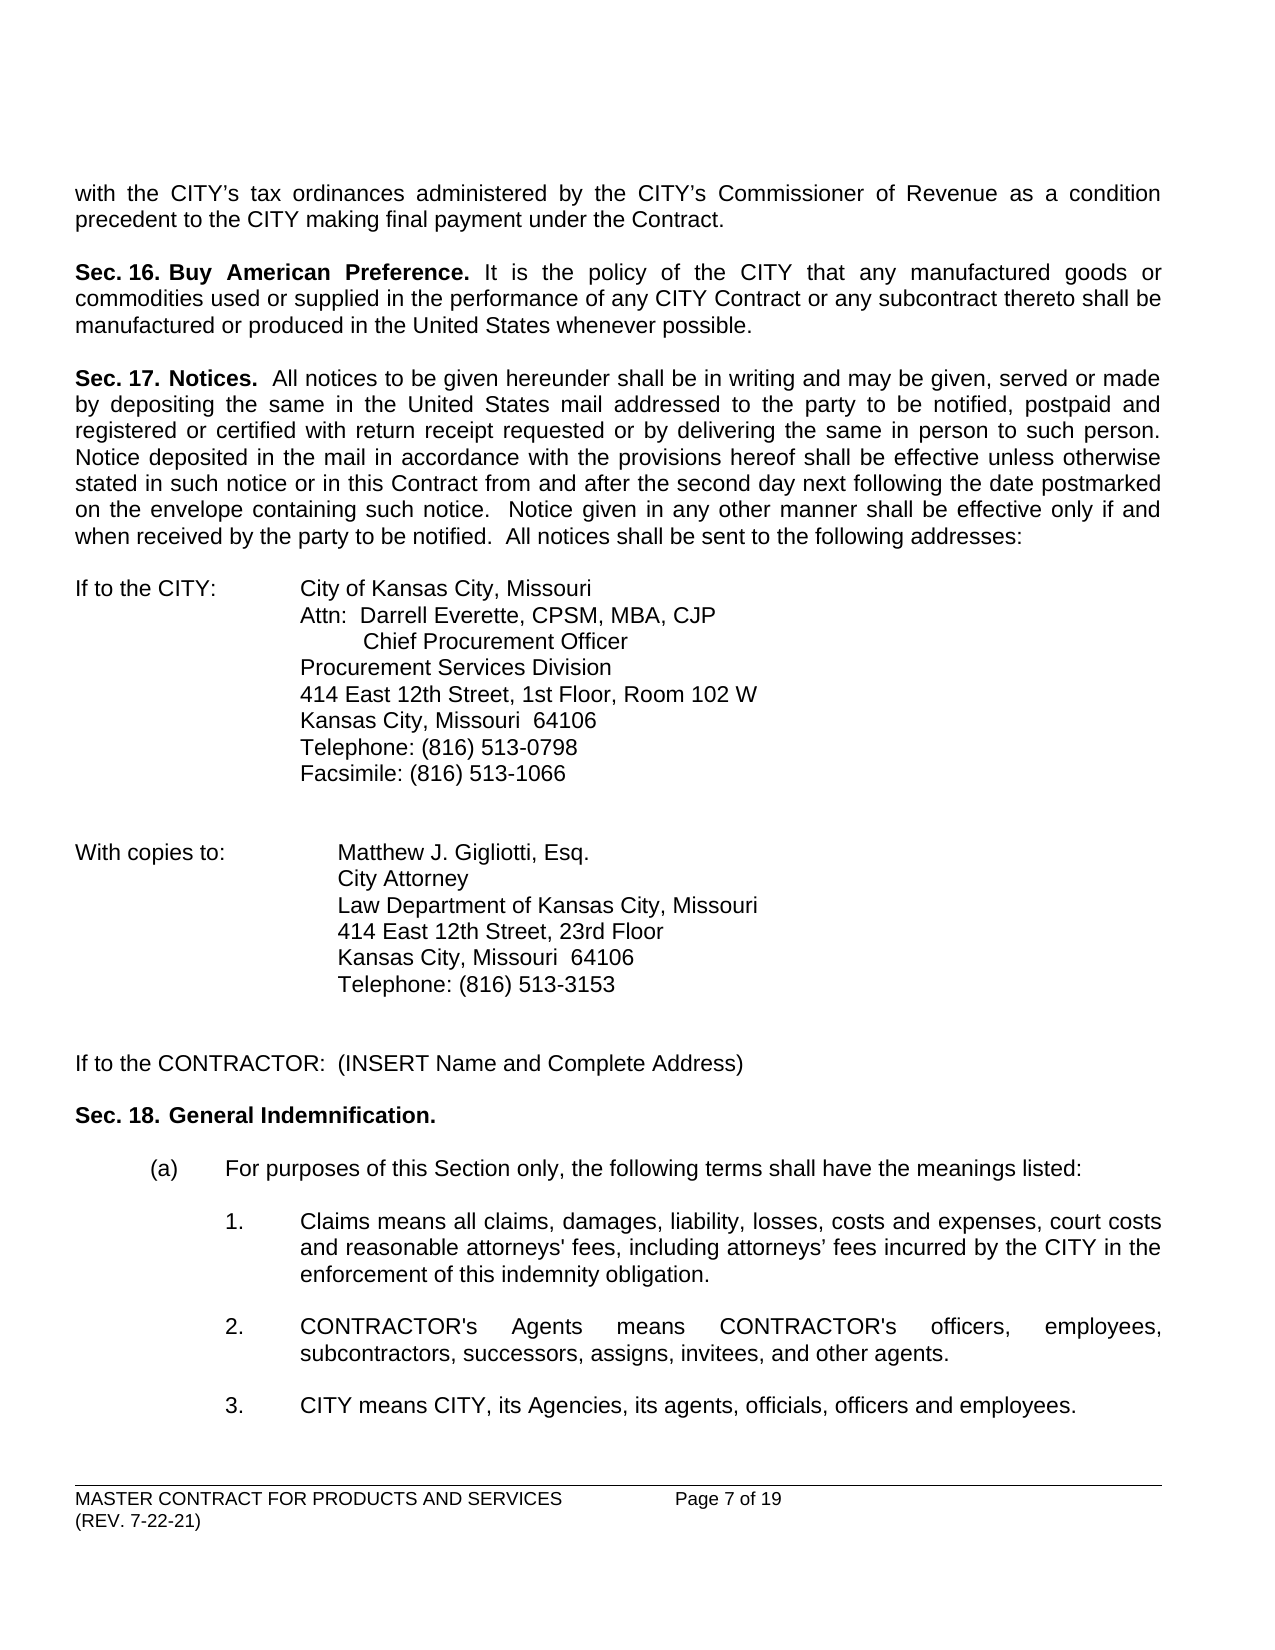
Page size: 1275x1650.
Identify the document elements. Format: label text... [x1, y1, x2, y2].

text Sec. 16. Buy American Preference. It is the policy of the CITY that any manufactured goods or commodities used or supplied in the performance of any CITY Contract or any subcontract thereto shall be manufactured or produced in the United States whenever possible. [75, 259, 1162, 338]
text 414 East 12th Street, 23rd Floor [337, 918, 1162, 944]
text Sec. 18. General Indemnification. [75, 1102, 1162, 1129]
text Sec. 17. Notices. All notices to be given hereunder shall be in writing and may be given, served or made by depositing the same in the United States mail addressed to the party to be notified, postpaid and registered or certified with return receipt requested or by delivering the same in person to such person. Notice deposited in the mail in accordance with the provisions hereof shall be effective unless otherwise stated in such notice or in this Contract from and after the second day next following the date postmarked on the envelope containing such notice. Notice given in any other manner shall be effective only if and when received by the party to be notified. All notices shall be sent to the following addresses: [75, 364, 1162, 549]
text Law Department of Kansas City, Missouri [337, 892, 1162, 918]
text Kansas City, Missouri 64106 [337, 944, 1162, 971]
text Kansas City, Missouri 64106 [300, 707, 1162, 733]
text City Attorney [337, 865, 1162, 892]
text Attn: Darrell Everette, CPSM, MBA, CJP [300, 602, 1162, 628]
text Telephone: (816) 513-3153 [337, 971, 1162, 997]
text (a) For purposes of this Section only, the following terms shall have the meanings listed: [150, 1155, 1162, 1181]
text Facsimile: (816) 513-1066 [75, 760, 1162, 786]
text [75, 180, 1162, 233]
text Chief Procurement Officer [300, 628, 1162, 654]
text If to the CITY: City of Kansas City, Missouri [75, 575, 1162, 602]
text If to the CONTRACTOR: (INSERT Name and Complete Address) [75, 1050, 1162, 1076]
text 1. Claims means all claims, damages, liability, losses, costs and expenses, court costs and reasonable attorneys' fees, including attorneys’ fees incurred by the CITY in the enforcement of this indemnity obligation. [225, 1208, 1162, 1287]
text Procurement Services Division [300, 654, 1162, 681]
text Telephone: (816) 513-0798 [300, 733, 1162, 760]
text 414 East 12th Street, 1st Floor, Room 102 W [300, 681, 1162, 707]
text 2. CONTRACTOR's Agents means CONTRACTOR's officers, employees, subcontractors, successors, assigns, invitees, and other agents. [225, 1313, 1162, 1366]
text With copies to: Matthew J. Gigliotti, Esq. [75, 839, 1162, 865]
text 3. CITY means CITY, its Agencies, its agents, officials, officers and employees. [225, 1392, 1162, 1419]
